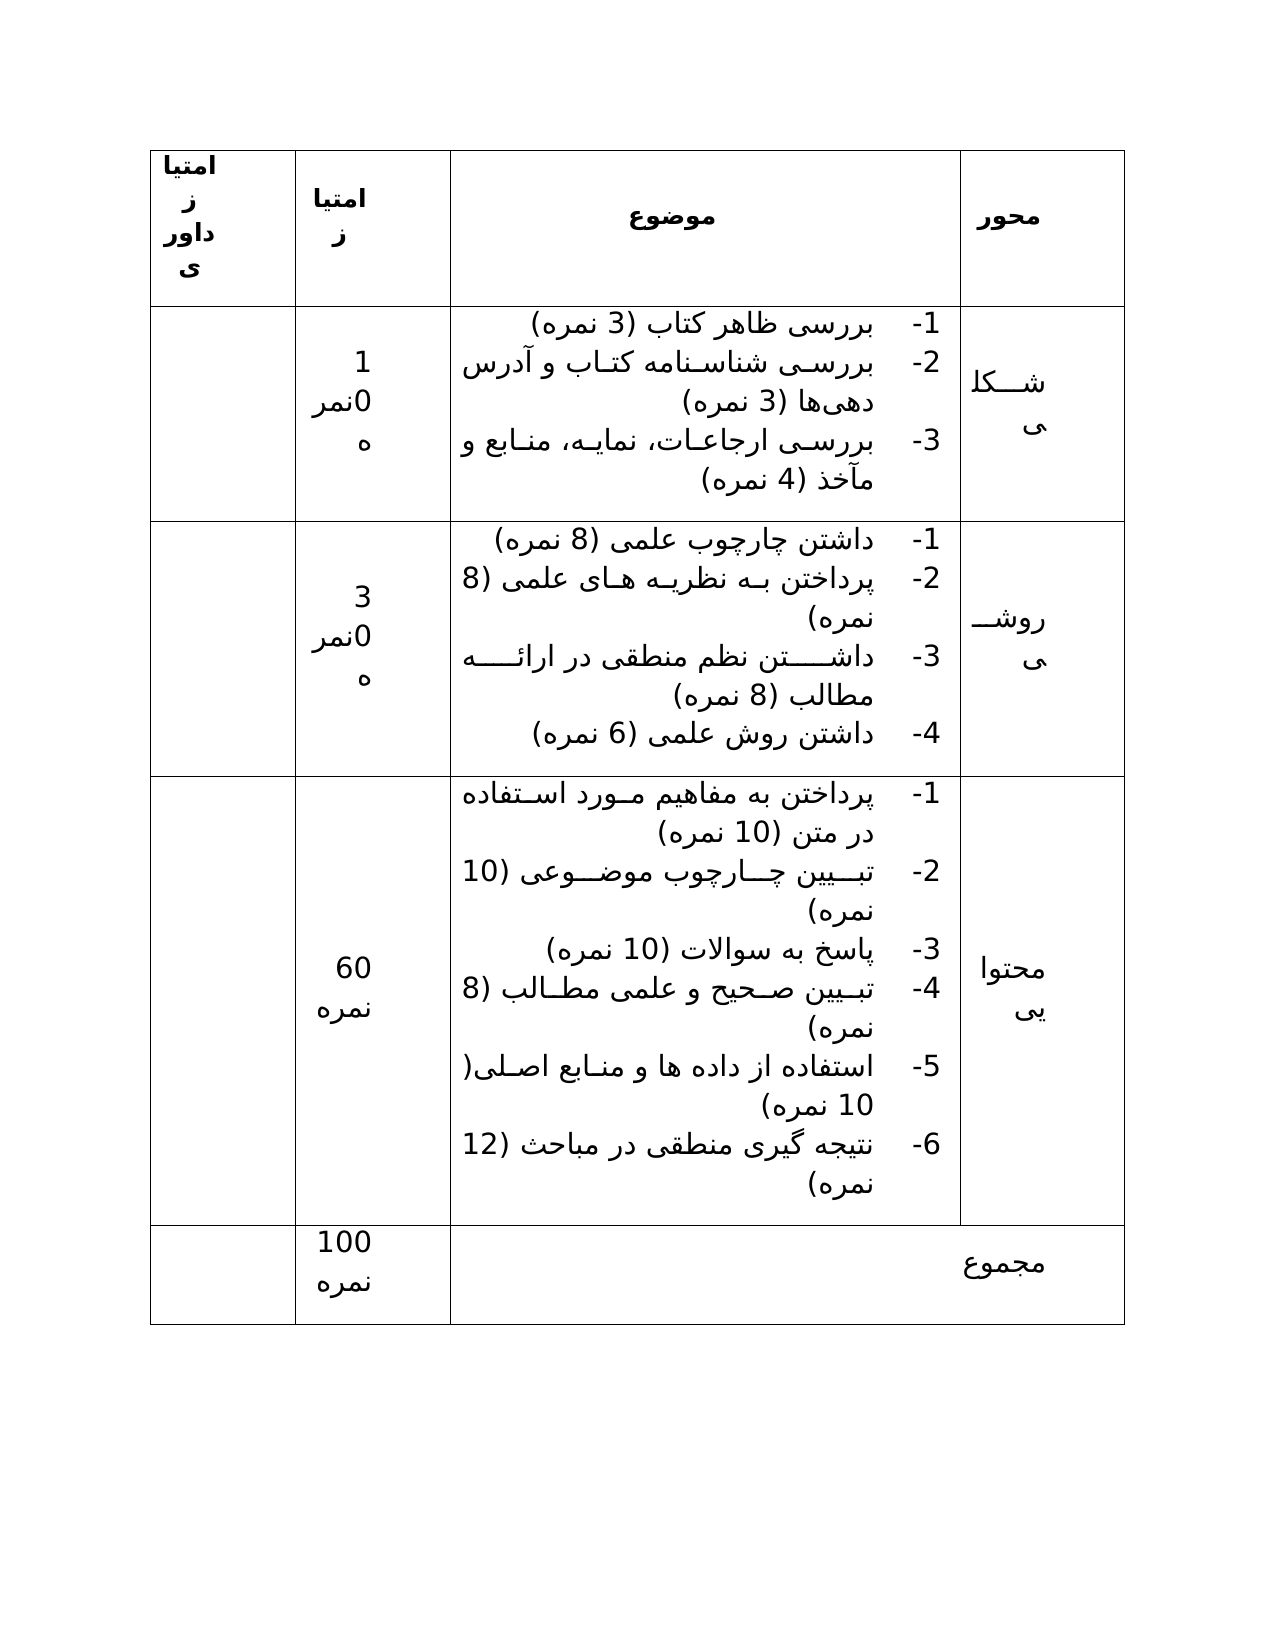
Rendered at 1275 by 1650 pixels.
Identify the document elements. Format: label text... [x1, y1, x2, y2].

table_cell [151, 307, 295, 521]
table_header امتیاز [296, 151, 450, 306]
table_cell 100 نمره [296, 1226, 450, 1323]
table_cell مجموع [451, 1226, 1124, 1323]
table_cell 60 نمره [296, 777, 450, 1225]
table_cell [151, 777, 295, 1225]
table_cell پرداختن به مفاهیم مورد استفاده در متن (10 نمره) تبیین چارچوب موضوعی (10 نمره) پاسخ به سوالات (10 نمره) تبیین صحیح و علمی مطالب (8 نمره) استفاده از داده ها و منابع اصلی(10 نمره) نتیجه گیری منطقی در مباحث (12 نمره) [451, 777, 960, 1225]
table_header موضوع [451, 151, 960, 306]
table_cell شکلی [961, 307, 1124, 521]
table_cell بررسی ظاهر کتاب (3 نمره) بررسی شناسنامه کتاب و آدرس دهی‌ها (3 نمره) بررسی ارجاعات، نمایه، منابع و مآخذ (4 نمره) [451, 307, 960, 521]
table_cell [151, 522, 295, 776]
table_cell 30نمره [296, 522, 450, 776]
table_header امتیاز داوری [151, 151, 295, 306]
table_cell 10نمره [296, 307, 450, 521]
table_cell روشی [961, 522, 1124, 776]
table_header محور [961, 151, 1124, 306]
table_cell داشتن چارچوب علمی (8 نمره) پرداختن به نظریه های علمی (8 نمره) داشتن نظم منطقی در ارائه مطالب (8 نمره) داشتن روش علمی (6 نمره) [451, 522, 960, 776]
table_cell [151, 1226, 295, 1323]
table_cell محتوایی [961, 777, 1124, 1225]
